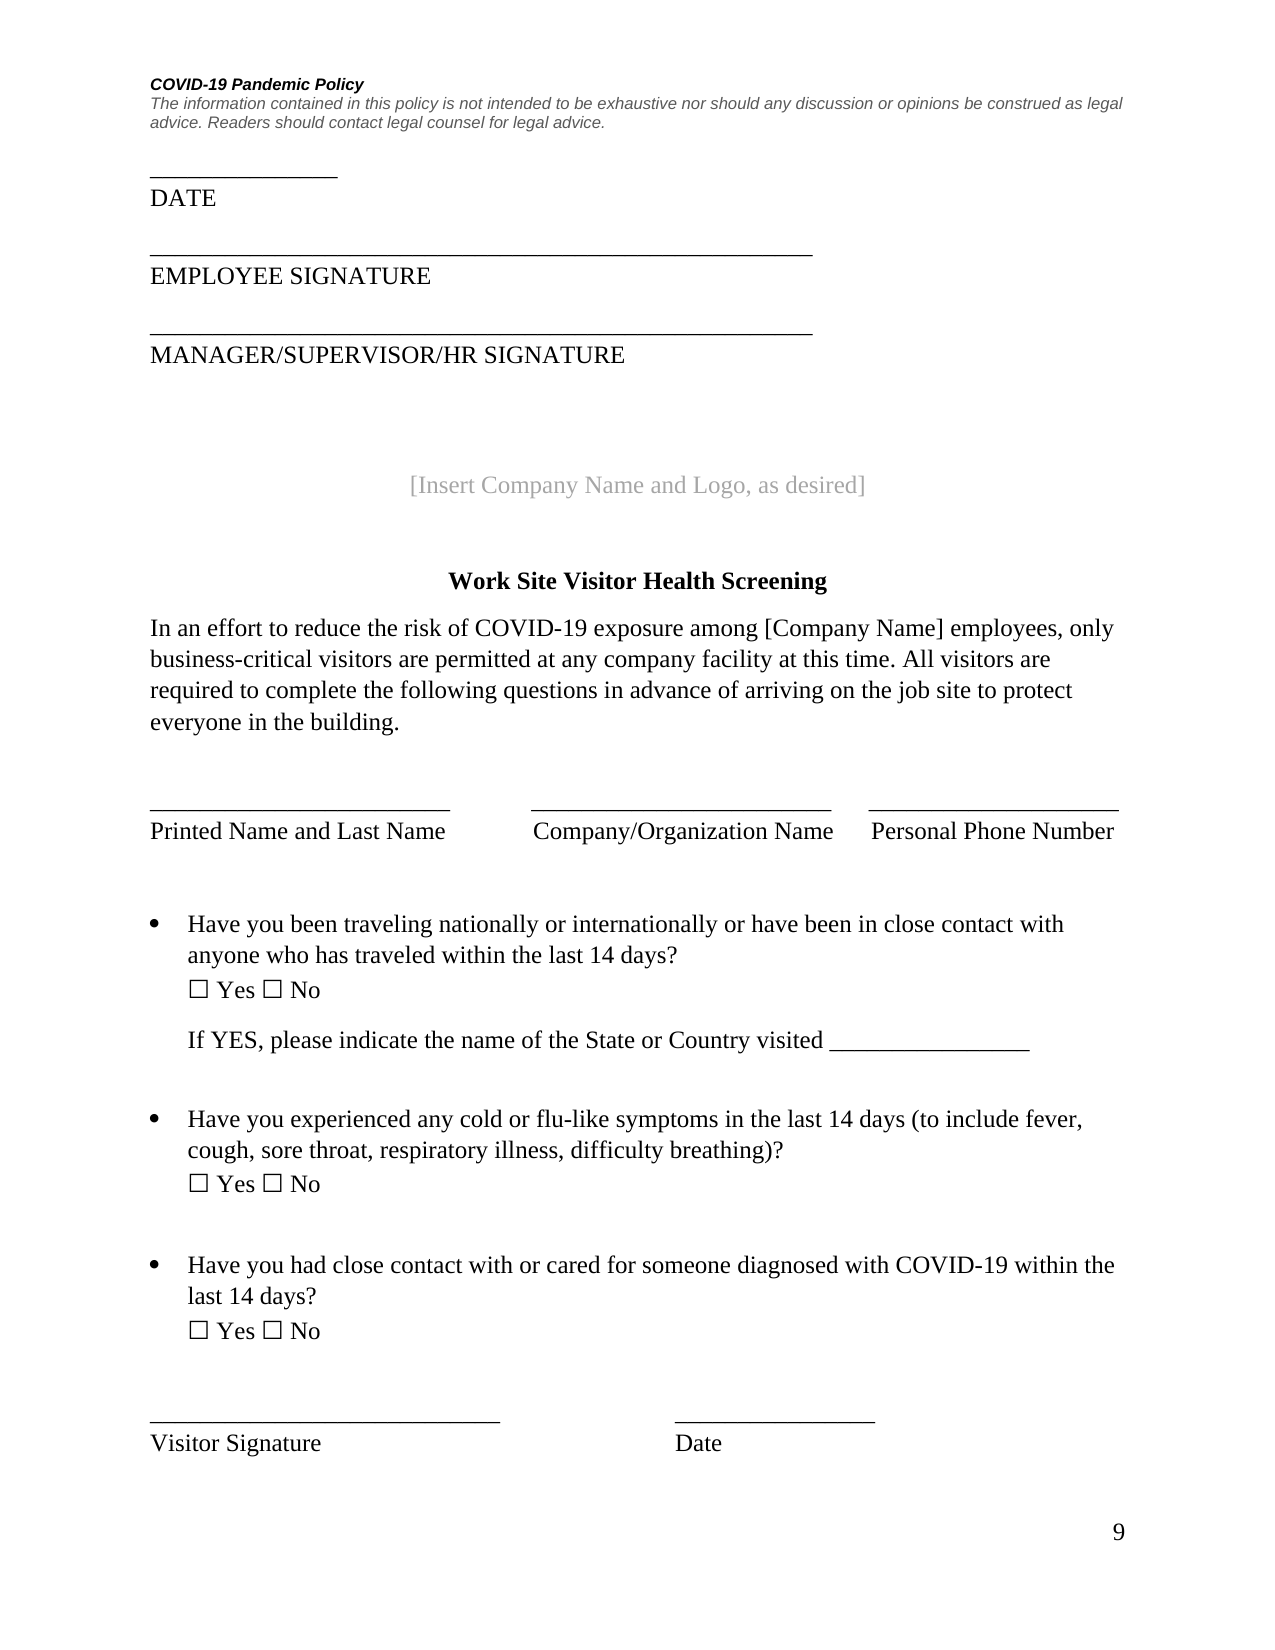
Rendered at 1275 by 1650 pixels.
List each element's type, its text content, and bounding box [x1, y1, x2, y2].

text ____________________________ ________________ [150, 1397, 1125, 1426]
text Yes No [150, 1166, 1125, 1200]
text In an effort to reduce the risk of COVID-19 exposure among [Company Name] employees, only business-critical visitors are permitted at any company facility at this time. All visitors are required to complete the following questions in advance of arriving on the job site to protect everyone in the building. [150, 613, 1125, 735]
text Yes No [150, 1312, 1125, 1346]
text If YES, please indicate the name of the State or Country visited ________________ [150, 1025, 1125, 1054]
list Have you experienced any cold or flu-like symptoms in the last 14 days (to include fever, cough, sore throat, respiratory illness, difficulty breathing)? [150, 1104, 1125, 1163]
text EMPLOYEE SIGNATURE [150, 261, 1125, 290]
text Work Site Visitor Health Screening [150, 566, 1125, 594]
list Have you been traveling nationally or internationally or have been in close contact with anyone who has traveled within the last 14 days? [150, 909, 1125, 969]
list Have you had close contact with or cared for someone diagnosed with COVID-19 within the last 14 days? [150, 1250, 1125, 1310]
text MANAGER/SUPERVISOR/HR SIGNATURE [150, 340, 1125, 369]
text [Insert Company Name and Logo, as desired] [150, 470, 1125, 499]
text ________________________ ________________________ ____________________ [150, 785, 1125, 814]
text Visitor Signature Date [150, 1428, 1125, 1457]
text _______________ [150, 152, 1125, 180]
text _____________________________________________________ [150, 309, 1125, 338]
text Printed Name and Last Name Company/Organization Name Personal Phone Number [150, 816, 1125, 845]
text _____________________________________________________ [150, 230, 1125, 259]
text Yes No [150, 972, 1125, 1006]
text DATE [150, 183, 1125, 211]
